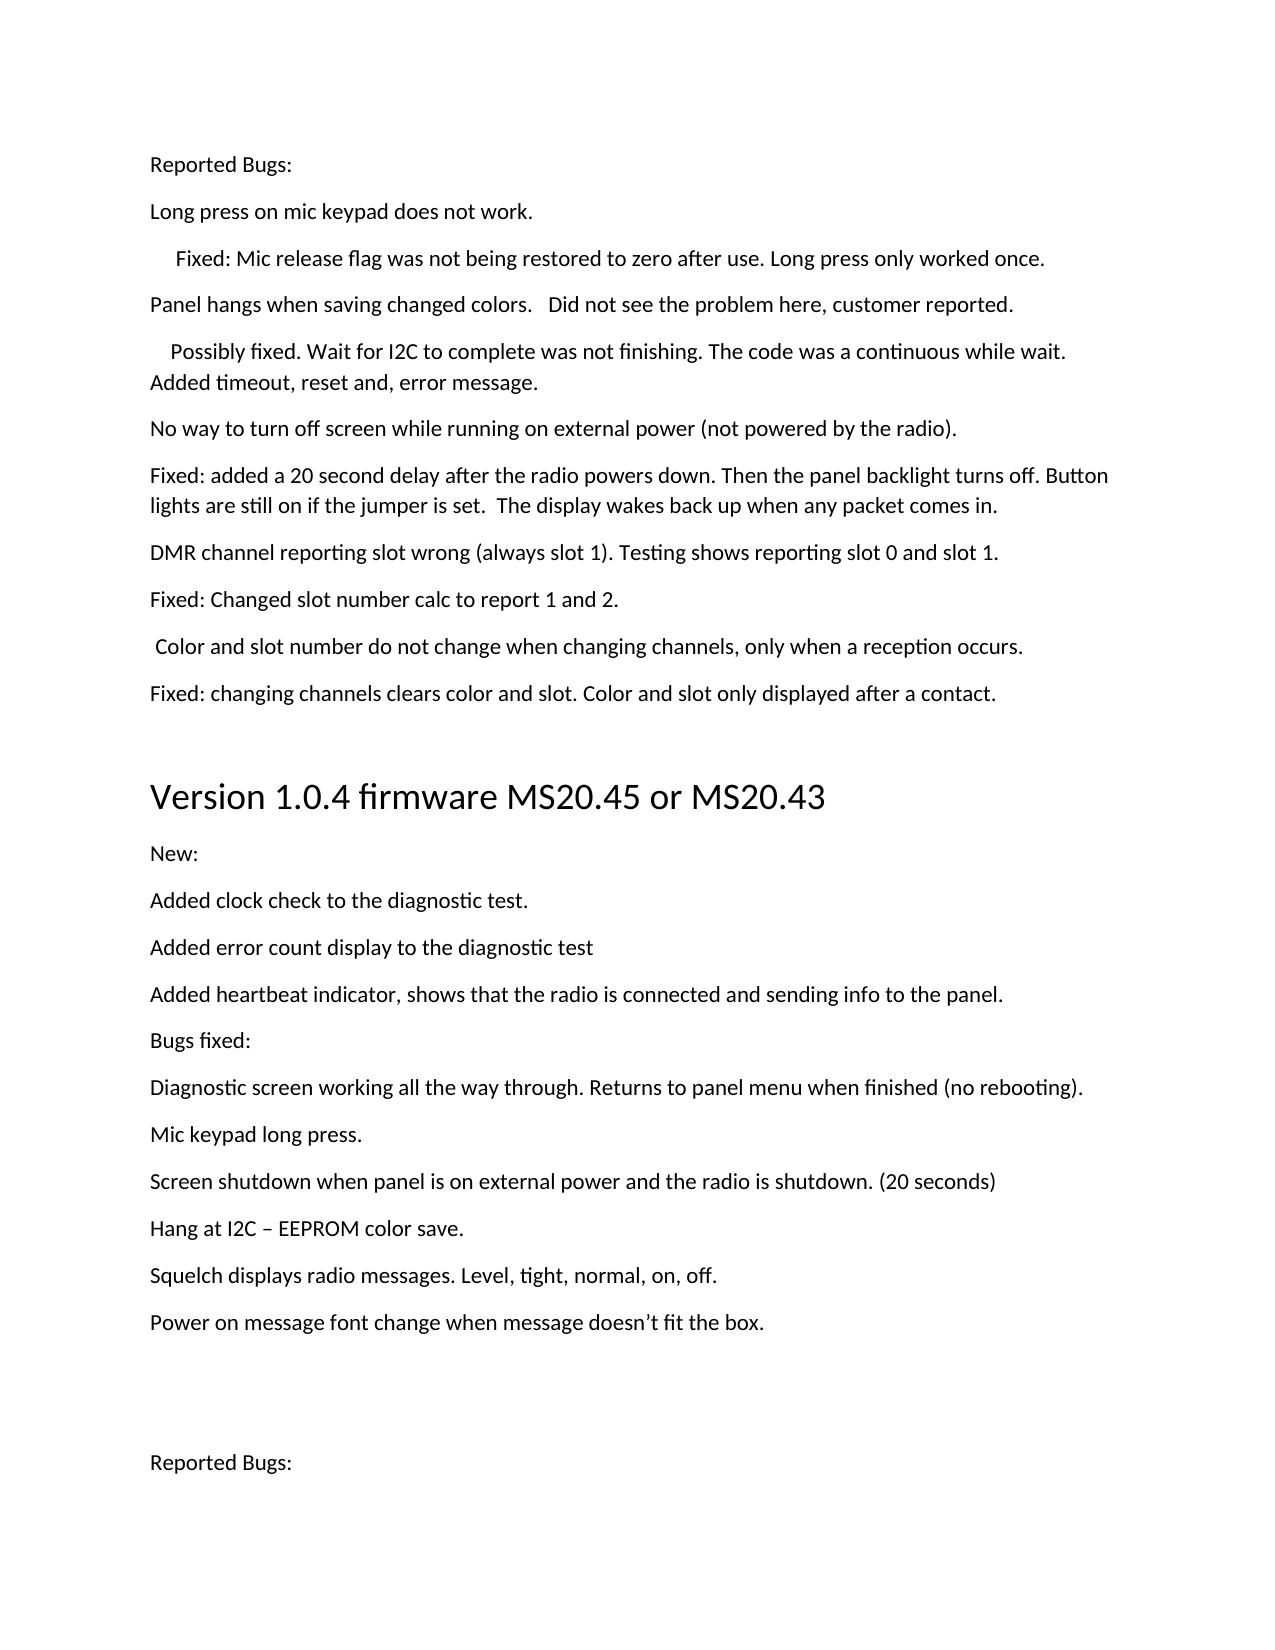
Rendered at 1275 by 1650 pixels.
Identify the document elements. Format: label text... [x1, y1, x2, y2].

text Mic keypad long press. [150, 1120, 1125, 1148]
text Bugs fixed: [150, 1027, 1125, 1054]
text Panel hangs when saving changed colors. Did not see the problem here, customer reported. [150, 291, 1125, 319]
text Screen shutdown when panel is on external power and the radio is shutdown. (20 seconds) [150, 1167, 1125, 1195]
text No way to turn off screen while running on external power (not powered by the radio). [150, 414, 1125, 443]
text Added error count display to the diagnostic test [150, 933, 1125, 961]
text Squelch displays radio messages. Level, tight, normal, on, off. [150, 1261, 1125, 1289]
text Version 1.0.4 firmware MS20.45 or MS20.43 [150, 773, 1125, 819]
text Power on message font change when message doesn’t fit the box. [150, 1308, 1125, 1336]
text DMR channel reporting slot wrong (always slot 1). Testing shows reporting slot 0 and slot 1. [150, 538, 1125, 567]
text New: [150, 839, 1125, 867]
text Fixed: Changed slot number calc to report 1 and 2. [150, 585, 1125, 613]
text Added clock check to the diagnostic test. [150, 886, 1125, 914]
text Diagnostic screen working all the way through. Returns to panel menu when finished (no rebooting). [150, 1073, 1125, 1101]
text Hang at I2C – EEPROM color save. [150, 1214, 1125, 1242]
text Possibly fixed. Wait for I2C to complete was not finishing. The code was a continuous while wait. Added timeout, reset and, error message. [150, 337, 1125, 396]
text Reported Bugs: [150, 1448, 1125, 1476]
text Fixed: added a 20 second delay after the radio powers down. Then the panel backlight turns off. Button lights are still on if the jumper is set. The display wakes back up when any packet comes in. [150, 461, 1125, 520]
text Reported Bugs: [150, 150, 1125, 178]
text Long press on mic keypad does not work. [150, 197, 1125, 225]
text Added heartbeat indicator, shows that the radio is connected and sending info to the panel. [150, 980, 1125, 1008]
text Color and slot number do not change when changing channels, only when a reception occurs. [150, 632, 1125, 660]
text Fixed: Mic release flag was not being restored to zero after use. Long press only worked once. [150, 244, 1125, 272]
text Fixed: changing channels clears color and slot. Color and slot only displayed after a contact. [150, 679, 1125, 707]
